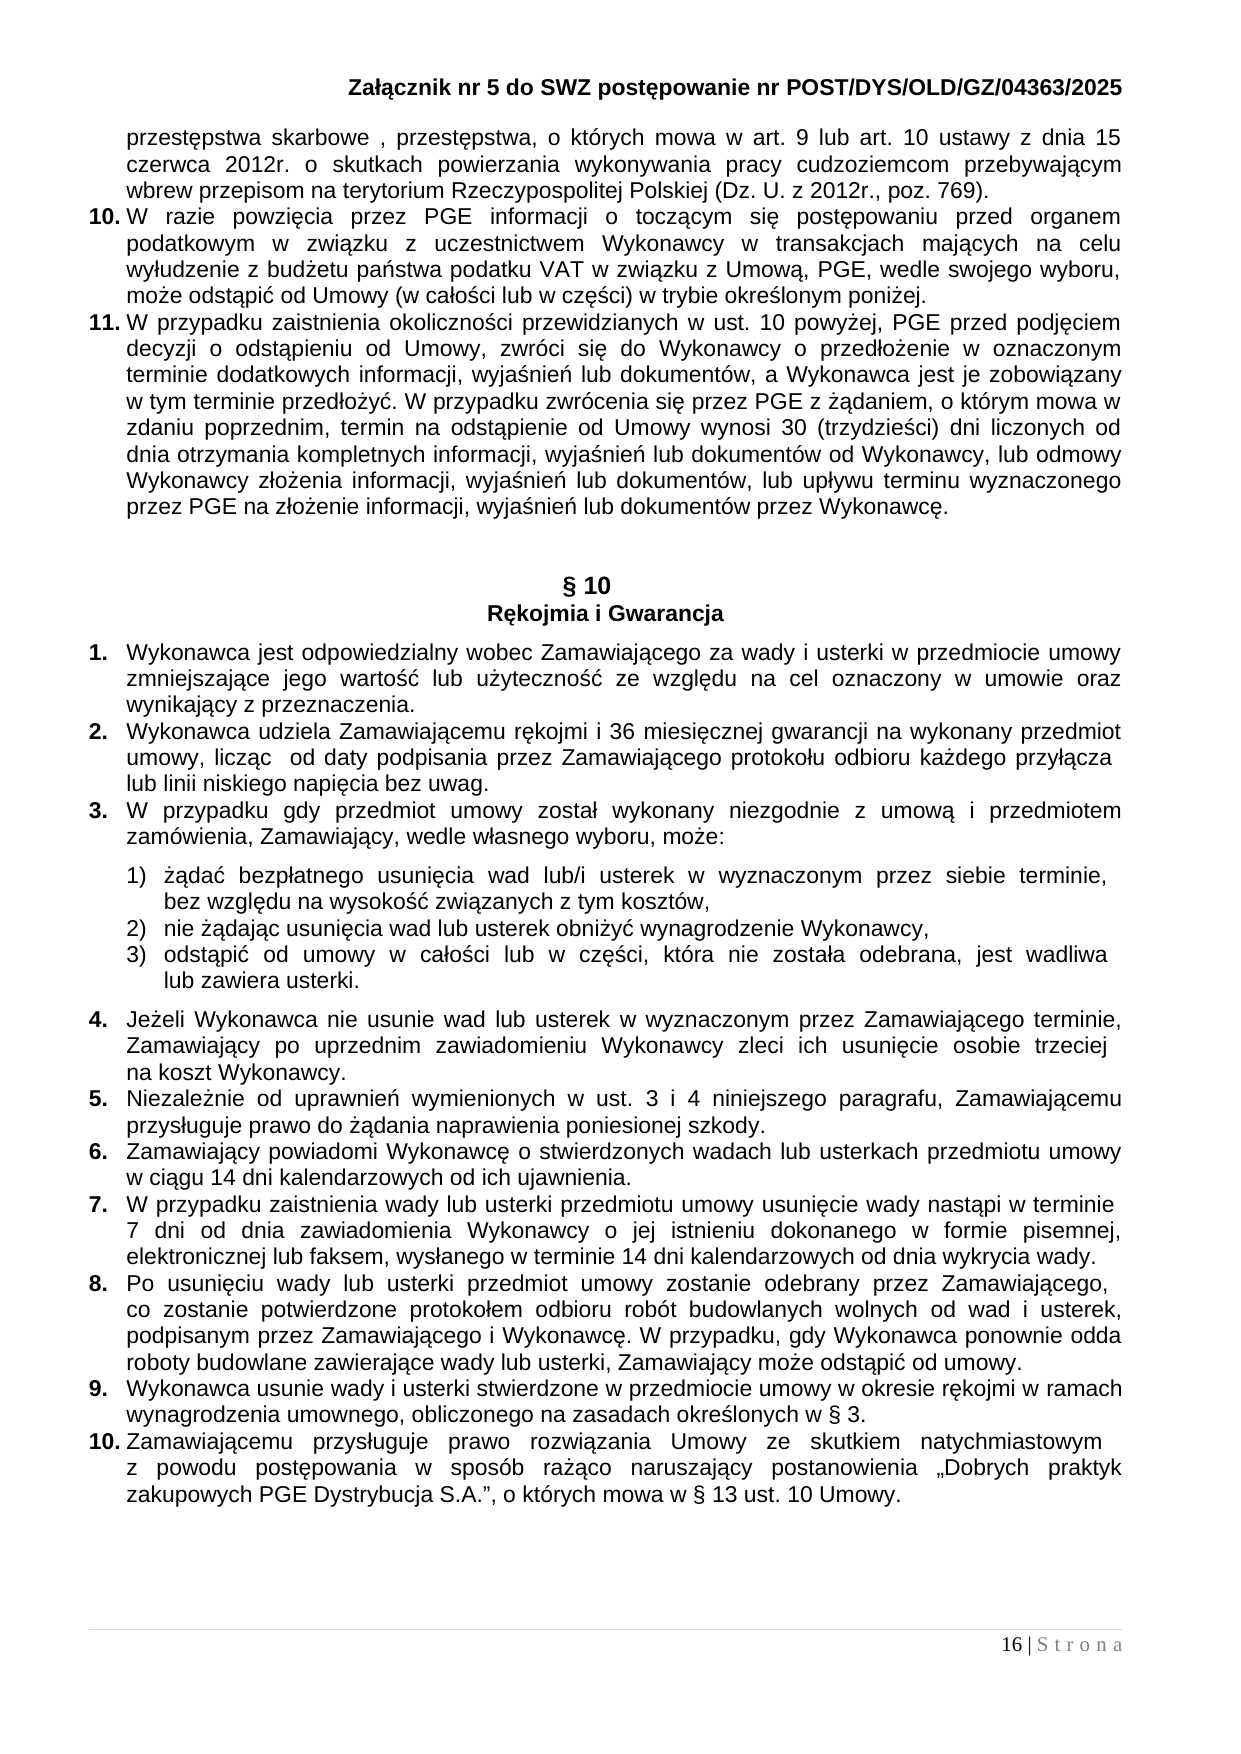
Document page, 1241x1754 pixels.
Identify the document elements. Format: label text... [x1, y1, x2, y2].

list nie żądając usunięcia wad lub usterek obniżyć wynagrodzenie Wykonawcy, [126, 914, 1122, 941]
text Niezależnie od uprawnień wymienionych w ust. 3 i 4 niniejszego paragrafu, Zamawiającemu przysługuje prawo do żądania naprawienia poniesionej szkody. [89, 1085, 1122, 1138]
text Wykonawca usunie wady i usterki stwierdzone w przedmiocie umowy w okresie rękojmi w ramach wynagrodzenia umownego, obliczonego na zasadach określonych w § 3. [89, 1375, 1122, 1428]
text Jeżeli Wykonawca nie usunie wad lub usterek w wyznaczonym przez Zamawiającego terminie, Zamawiający po uprzednim zawiadomieniu Wykonawcy zleci ich usunięcie osobie trzeciej na koszt Wykonawcy. [89, 1006, 1122, 1085]
text Po usunięciu wady lub usterki przedmiot umowy zostanie odebrany przez Zamawiającego, co zostanie potwierdzone protokołem odbioru robót budowlanych wolnych od wad i usterek, podpisanym przez Zamawiającego i Wykonawcę. W przypadku, gdy Wykonawca ponownie odda roboty budowlane zawierające wady lub usterki, Zamawiający może odstąpić od umowy. [89, 1270, 1122, 1375]
list żądać bezpłatnego usunięcia wad lub/i usterek w wyznaczonym przez siebie terminie, bez względu na wysokość związanych z tym kosztów, [126, 862, 1122, 914]
list odstąpić od umowy w całości lub w części, która nie została odebrana, jest wadliwa lub zawiera usterki. [126, 941, 1122, 994]
text W przypadku zaistnienia wady lub usterki przedmiotu umowy usunięcie wady nastąpi w terminie 7 dni od dnia zawiadomienia Wykonawcy o jej istnieniu dokonanego w formie pisemnej, elektronicznej lub faksem, wysłanego w terminie 14 dni kalendarzowych od dnia wykrycia wady. [89, 1191, 1122, 1270]
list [89, 124, 1122, 203]
text Zamawiającemu przysługuje prawo rozwiązania Umowy ze skutkiem natychmiastowym z powodu postępowania w sposób rażąco naruszający postanowienia „Dobrych praktyk zakupowych PGE Dystrybucja S.A.”, o których mowa w § 13 ust. 10 Umowy. [89, 1428, 1122, 1507]
list W razie powzięcia przez PGE informacji o toczącym się postępowaniu przed organem podatkowym w związku z uczestnictwem Wykonawcy w transakcjach mających na celu wyłudzenie z budżetu państwa podatku VAT w związku z Umową, PGE, wedle swojego wyboru, może odstąpić od Umowy (w całości lub w części) w trybie określonym poniżej. [89, 203, 1122, 309]
list Wykonawca jest odpowiedzialny wobec Zamawiającego za wady i usterki w przedmiocie umowy zmniejszające jego wartość lub użyteczność ze względu na cel oznaczony w umowie oraz wynikający z przeznaczenia. [89, 638, 1122, 718]
text Zamawiający powiadomi Wykonawcę o stwierdzonych wadach lub usterkach przedmiotu umowy w ciągu 14 dni kalendarzowych od ich ujawnienia. [89, 1138, 1122, 1191]
list W przypadku zaistnienia okoliczności przewidzianych w ust. 10 powyżej, PGE przed podjęciem decyzji o odstąpieniu od Umowy, zwróci się do Wykonawcy o przedłożenie w oznaczonym terminie dodatkowych informacji, wyjaśnień lub dokumentów, a Wykonawca jest je zobowiązany w tym terminie przedłożyć. W przypadku zwrócenia się przez PGE z żądaniem, o którym mowa w zdaniu poprzednim, termin na odstąpienie od Umowy wynosi 30 (trzydzieści) dni liczonych od dnia otrzymania kompletnych informacji, wyjaśnień lub dokumentów od Wykonawcy, lub odmowy Wykonawcy złożenia informacji, wyjaśnień lub dokumentów, lub upływu terminu wyznaczonego przez PGE na złożenie informacji, wyjaśnień lub dokumentów przez Wykonawcę. [89, 309, 1122, 519]
text Wykonawca udziela Zamawiającemu rękojmi i 36 miesięcznej gwarancji na wykonany przedmiot umowy, licząc od daty podpisania przez Zamawiającego protokołu odbioru każdego przyłącza lub linii niskiego napięcia bez uwag. [89, 718, 1122, 797]
text Rękojmia i Gwarancja [89, 600, 1122, 626]
text W przypadku gdy przedmiot umowy został wykonany niezgodnie z umową i przedmiotem zamówienia, Zamawiający, wedle własnego wyboru, może: [89, 797, 1122, 849]
